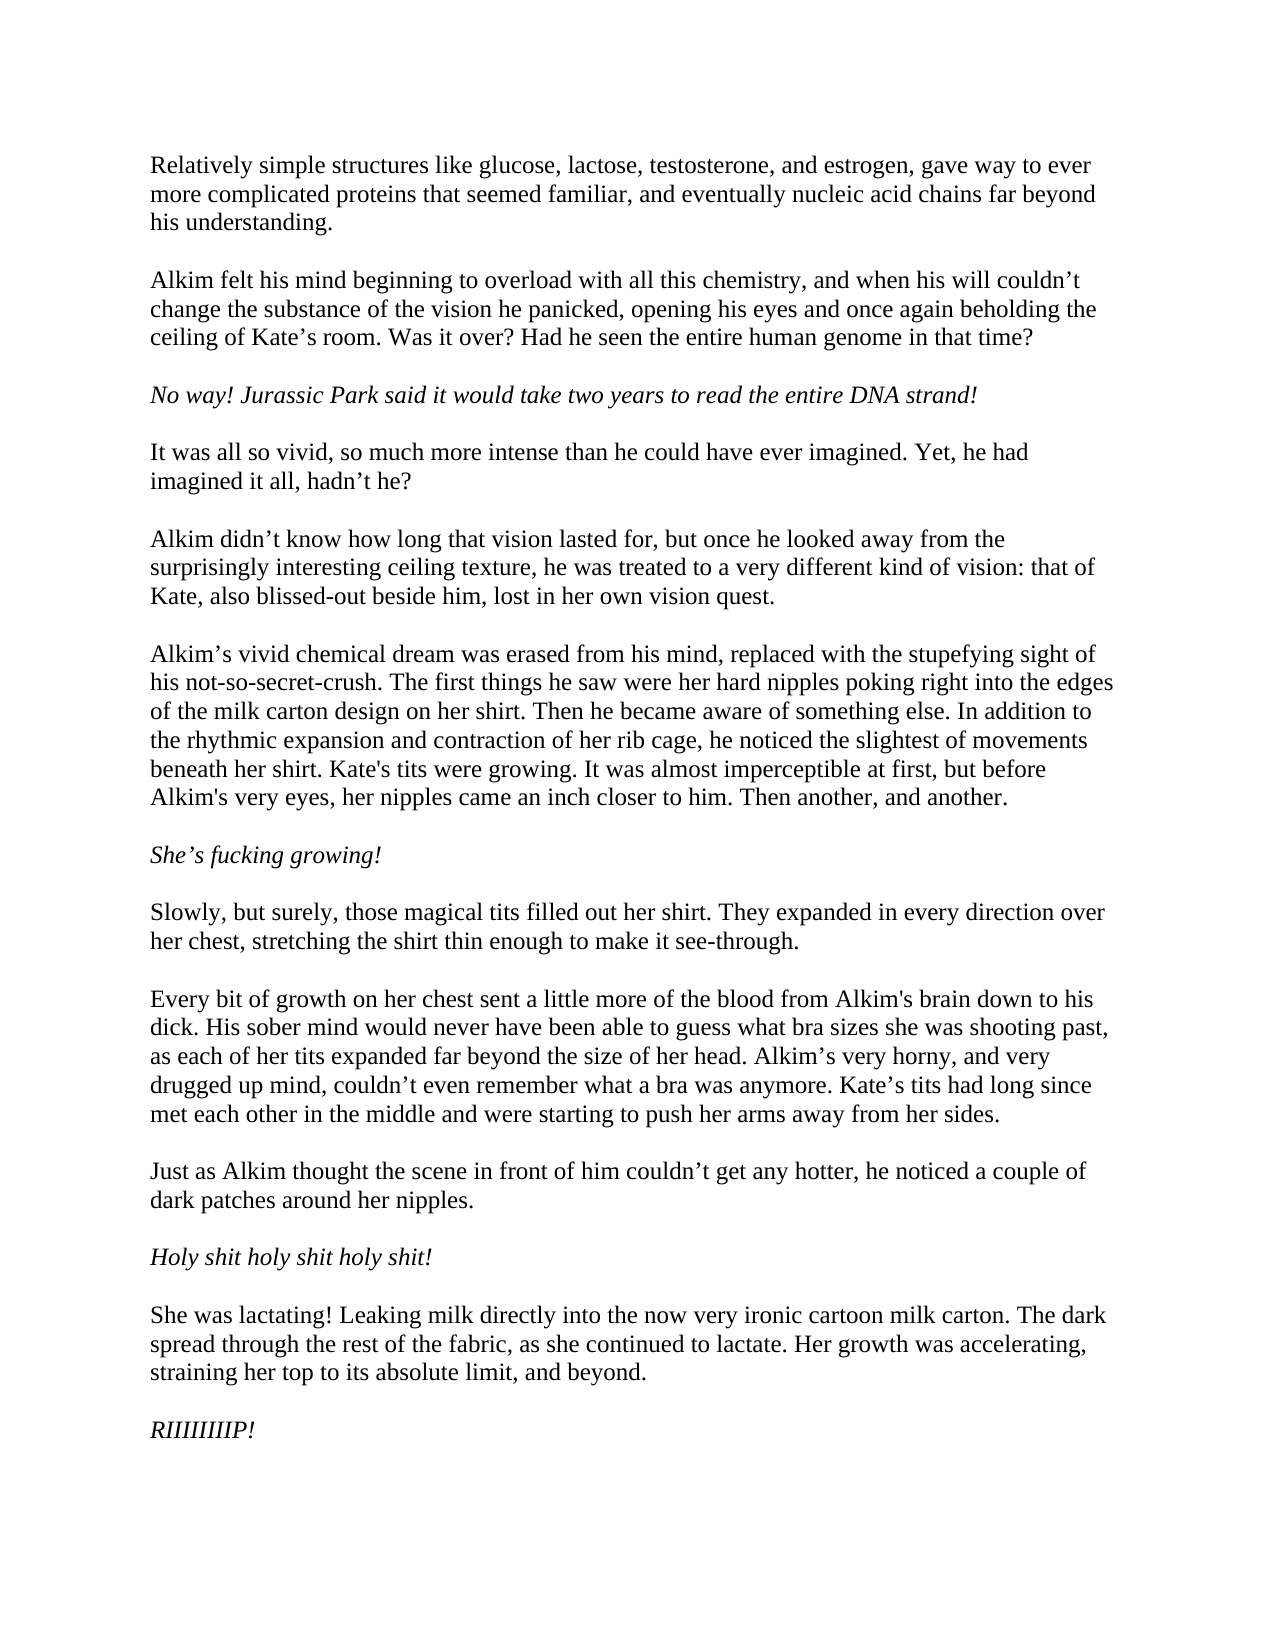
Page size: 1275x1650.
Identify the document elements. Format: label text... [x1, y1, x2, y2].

text RIIIIIIIIP! [150, 1415, 1125, 1444]
text Every bit of growth on her chest sent a little more of the blood from Alkim's brain down to his dick. His sober mind would never have been able to guess what bra sizes she was shooting past, as each of her tits expanded far beyond the size of her head. Alkim’s very horny, and very drugged up mind, couldn’t even remember what a bra was anymore. Kate’s tits had long since met each other in the middle and were starting to push her arms away from her sides. [150, 984, 1125, 1127]
text Slowly, but surely, those magical tits filled out her shirt. They expanded in every direction over her chest, stretching the shirt thin enough to make it see-through. [150, 897, 1125, 955]
text Alkim didn’t know how long that vision lasted for, but once he looked away from the surprisingly interesting ceiling texture, he was treated to a very different kind of vision: that of Kate, also blissed-out beside him, lost in her own vision quest. [150, 524, 1125, 610]
text Alkim felt his mind beginning to overload with all this chemistry, and when his will couldn’t change the substance of the vision he panicked, opening his eyes and once again beholding the ceiling of Kate’s room. Was it over? Had he seen the entire human genome in that time? [150, 265, 1125, 351]
text It was all so vivid, so much more intense than he could have ever imagined. Yet, he had imagined it all, hadn’t he? [150, 437, 1125, 495]
text No way! Jurassic Park said it would take two years to read the entire DNA strand! [150, 380, 1125, 409]
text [150, 150, 1125, 236]
text Holy shit holy shit holy shit! [150, 1242, 1125, 1271]
text She’s fucking growing! [150, 840, 1125, 869]
text She was lactating! Leaking milk directly into the now very ironic cartoon milk carton. The dark spread through the rest of the fabric, as she continued to lactate. Her growth was accelerating, straining her top to its absolute limit, and beyond. [150, 1300, 1125, 1386]
text Alkim’s vivid chemical dream was erased from his mind, replaced with the stupefying sight of his not-so-secret-crush. The first things he saw were her hard nipples poking right into the edges of the milk carton design on her shirt. Then he became aware of something else. In addition to the rhythmic expansion and contraction of her rib cage, he noticed the slightest of movements beneath her shirt. Kate's tits were growing. It was almost imperceptible at first, but before Alkim's very eyes, her nipples came an inch closer to him. Then another, and another. [150, 639, 1125, 811]
text Just as Alkim thought the scene in front of him couldn’t get any hotter, he noticed a couple of dark patches around her nipples. [150, 1156, 1125, 1214]
